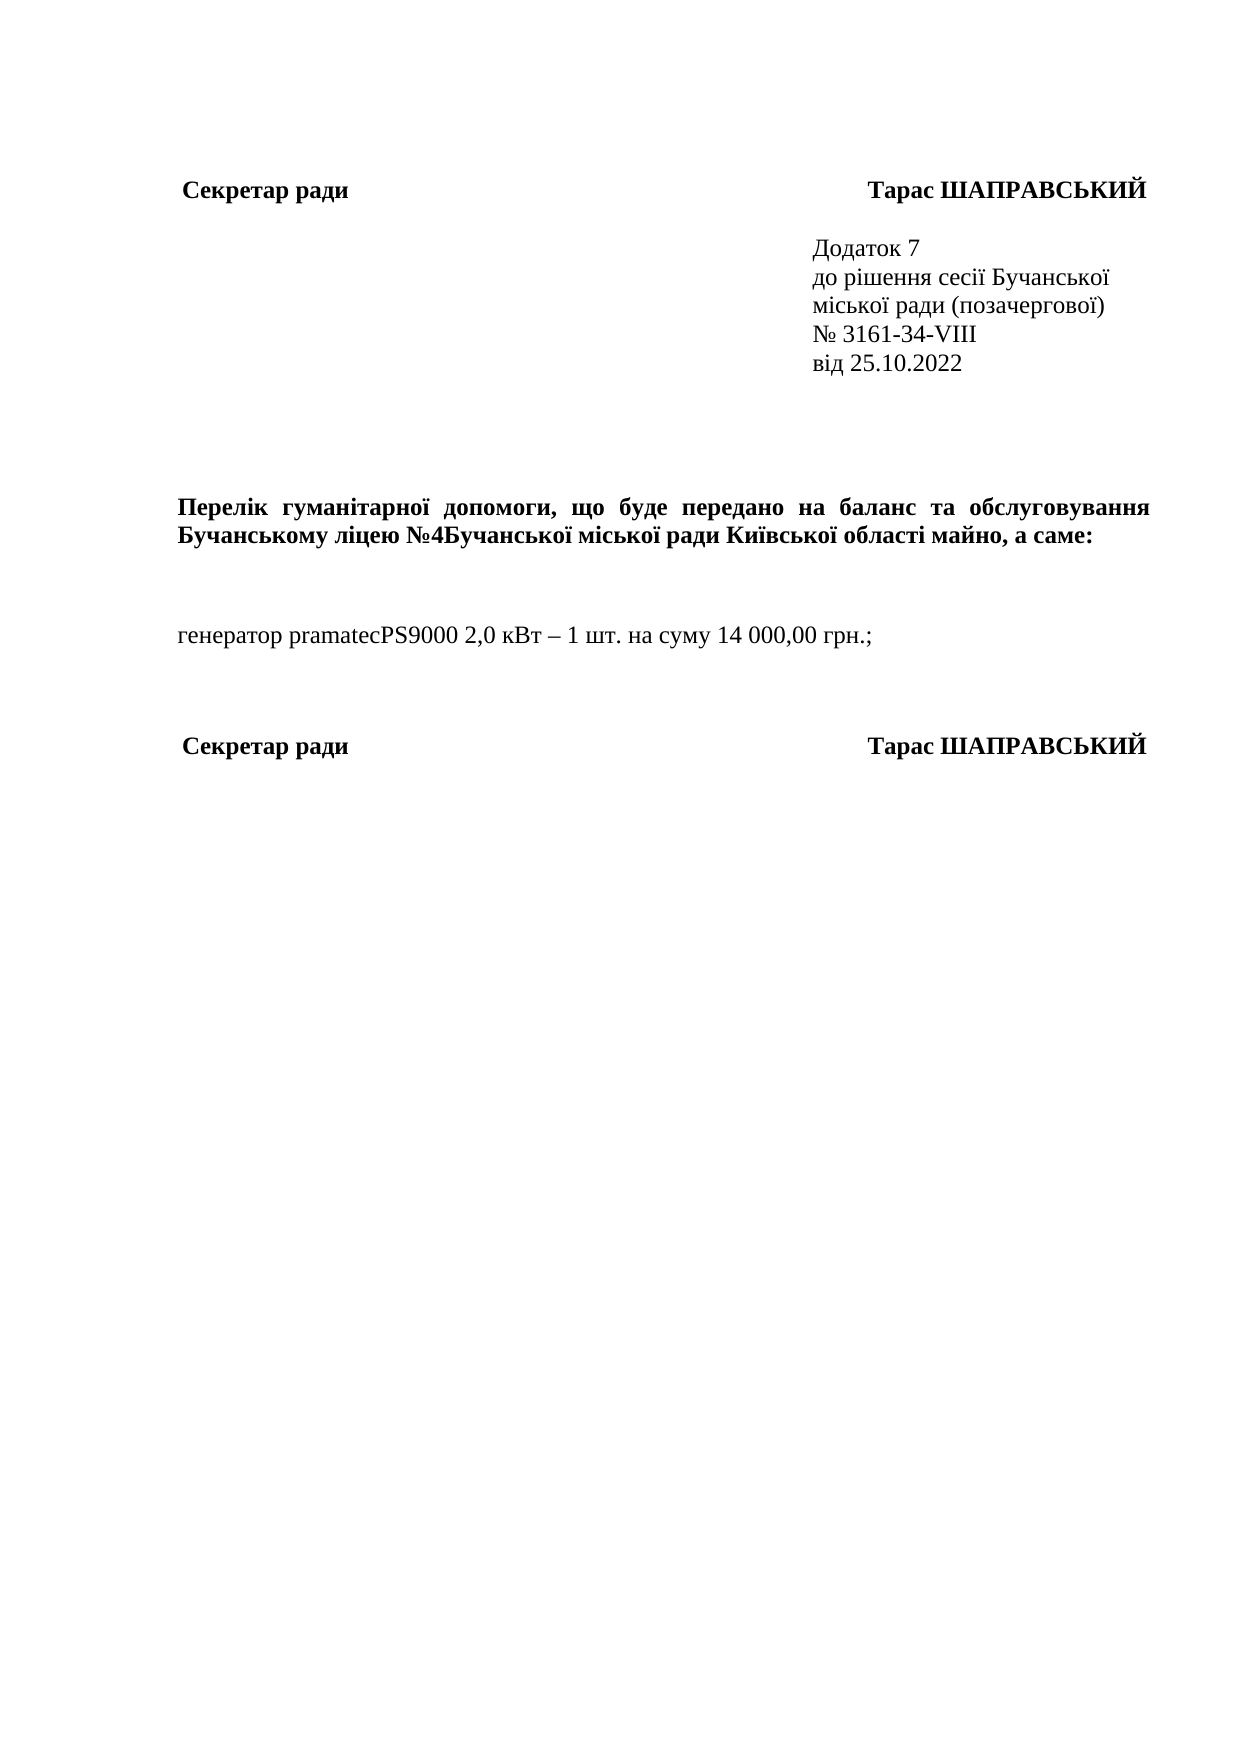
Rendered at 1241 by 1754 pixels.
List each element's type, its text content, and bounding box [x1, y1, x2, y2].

text Секретар ради Тарас ШАПРАВСЬКИЙ [177, 731, 1152, 760]
text Додаток 7 [177, 233, 1152, 262]
text Перелік гуманітарної допомоги, що буде передано на баланс та обслуговування Бучанському ліцею №4Бучанської міської ради Київської області майно, а саме: [177, 492, 1152, 549]
text до рішення сесії Бучанської [177, 262, 1152, 291]
text № 3161-34-VIІІ [177, 319, 1152, 348]
text Секретар ради Тарас ШАПРАВСЬКИЙ [177, 176, 1152, 204]
text міської ради (позачергової) [177, 291, 1152, 319]
text генератор pramatecPS9000 2,0 кВт – 1 шт. на суму 14 000,00 грн.; [177, 620, 1152, 648]
text від 25.10.2022 [177, 348, 1152, 377]
